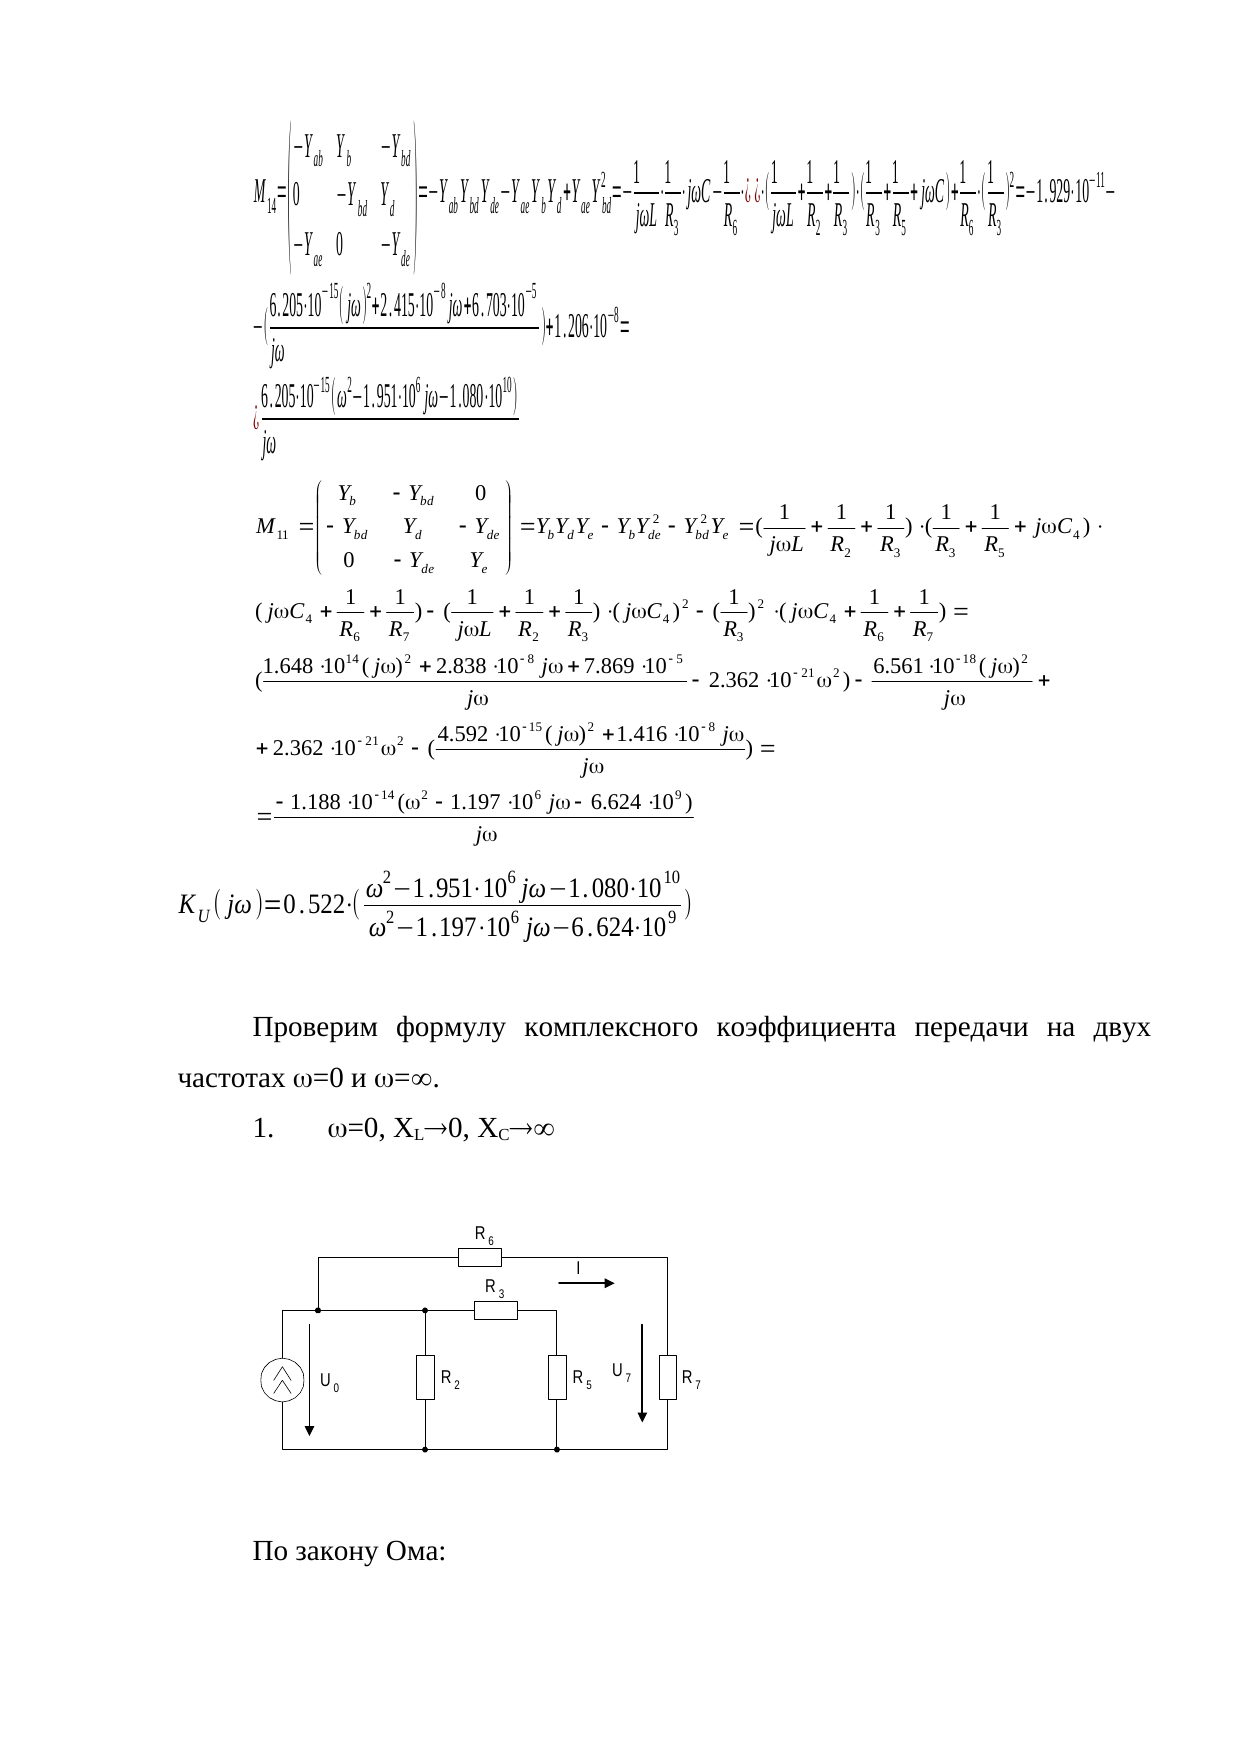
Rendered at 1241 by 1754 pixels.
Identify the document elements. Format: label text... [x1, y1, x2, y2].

text По закону Ома: [177, 1533, 1152, 1566]
text Проверим формулу комплексного коэффициента передачи на двух частотах =0 и =. [177, 1009, 1152, 1093]
list =0, XL0, XC [177, 1110, 1152, 1144]
